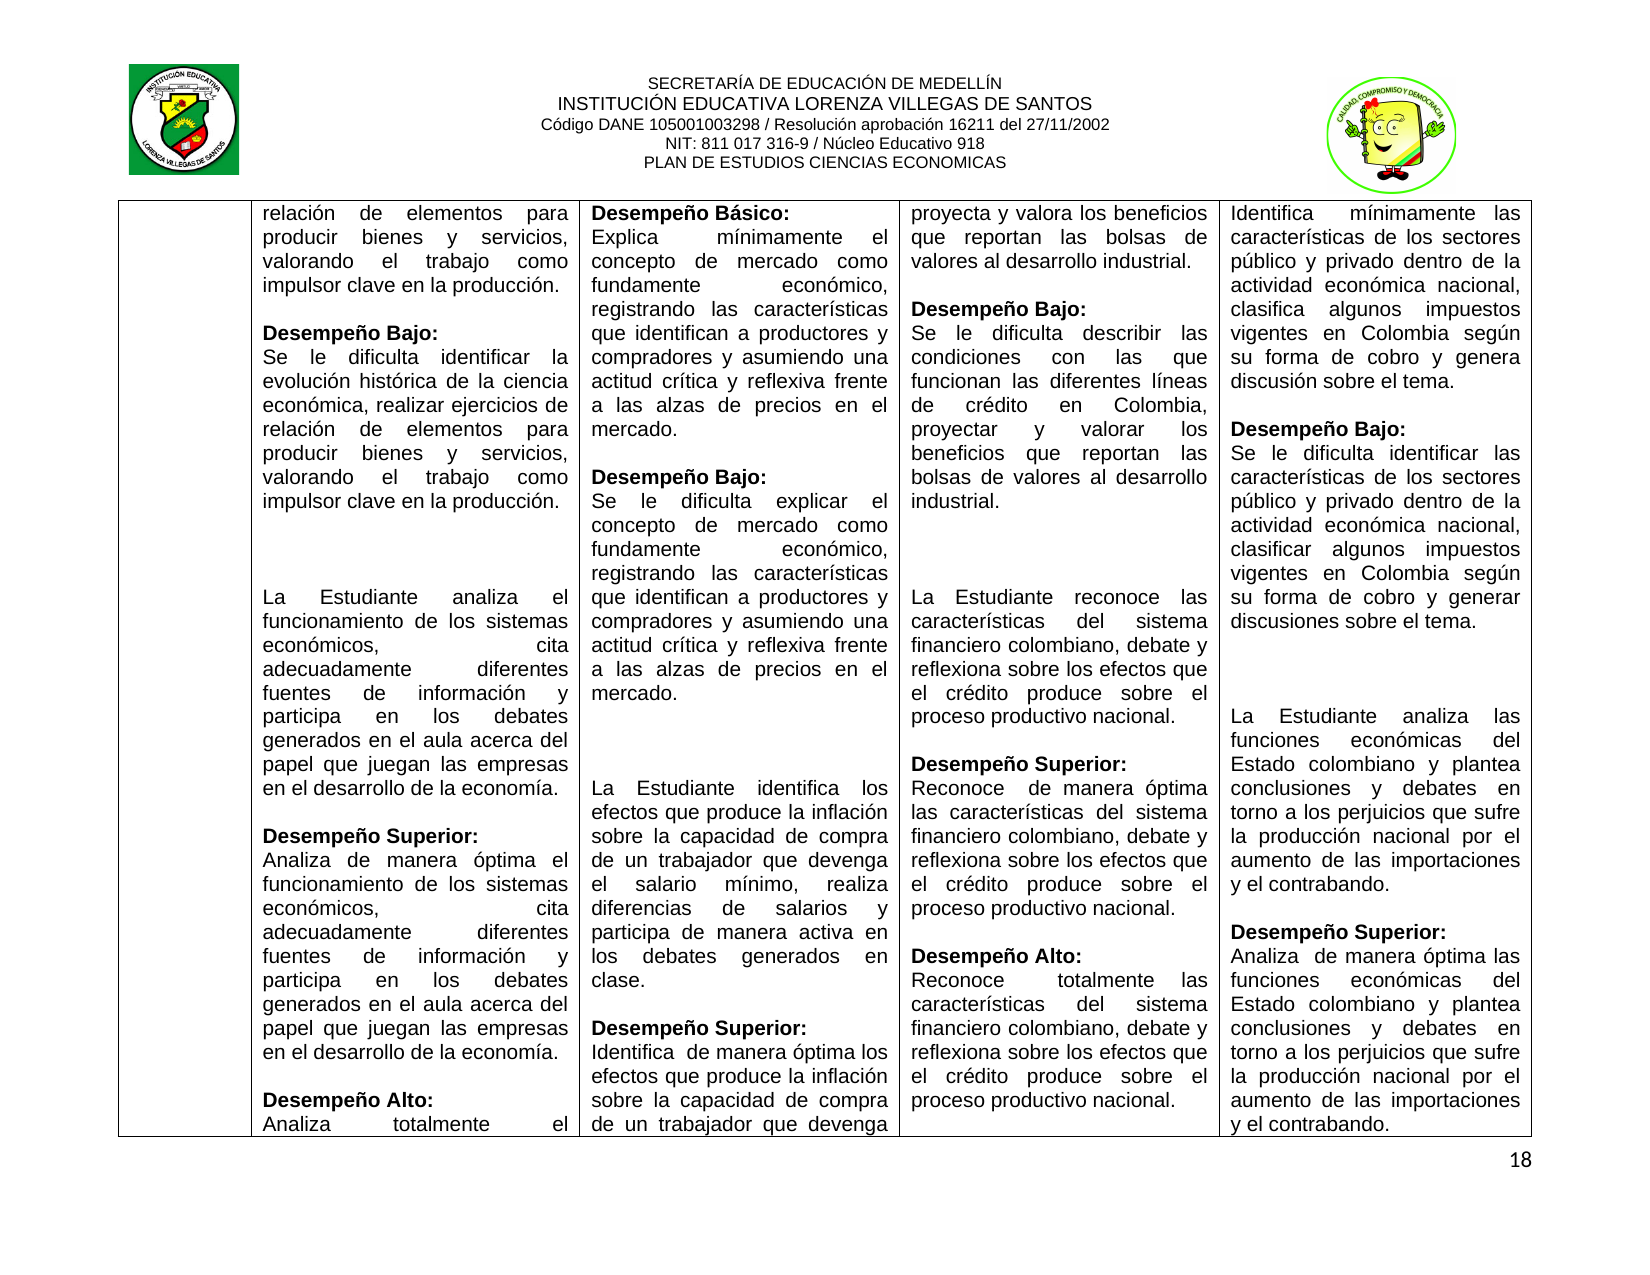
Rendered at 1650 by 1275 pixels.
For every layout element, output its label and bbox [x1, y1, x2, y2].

table_cell [119, 201, 251, 1136]
picture [128, 64, 240, 175]
picture [1326, 77, 1457, 194]
